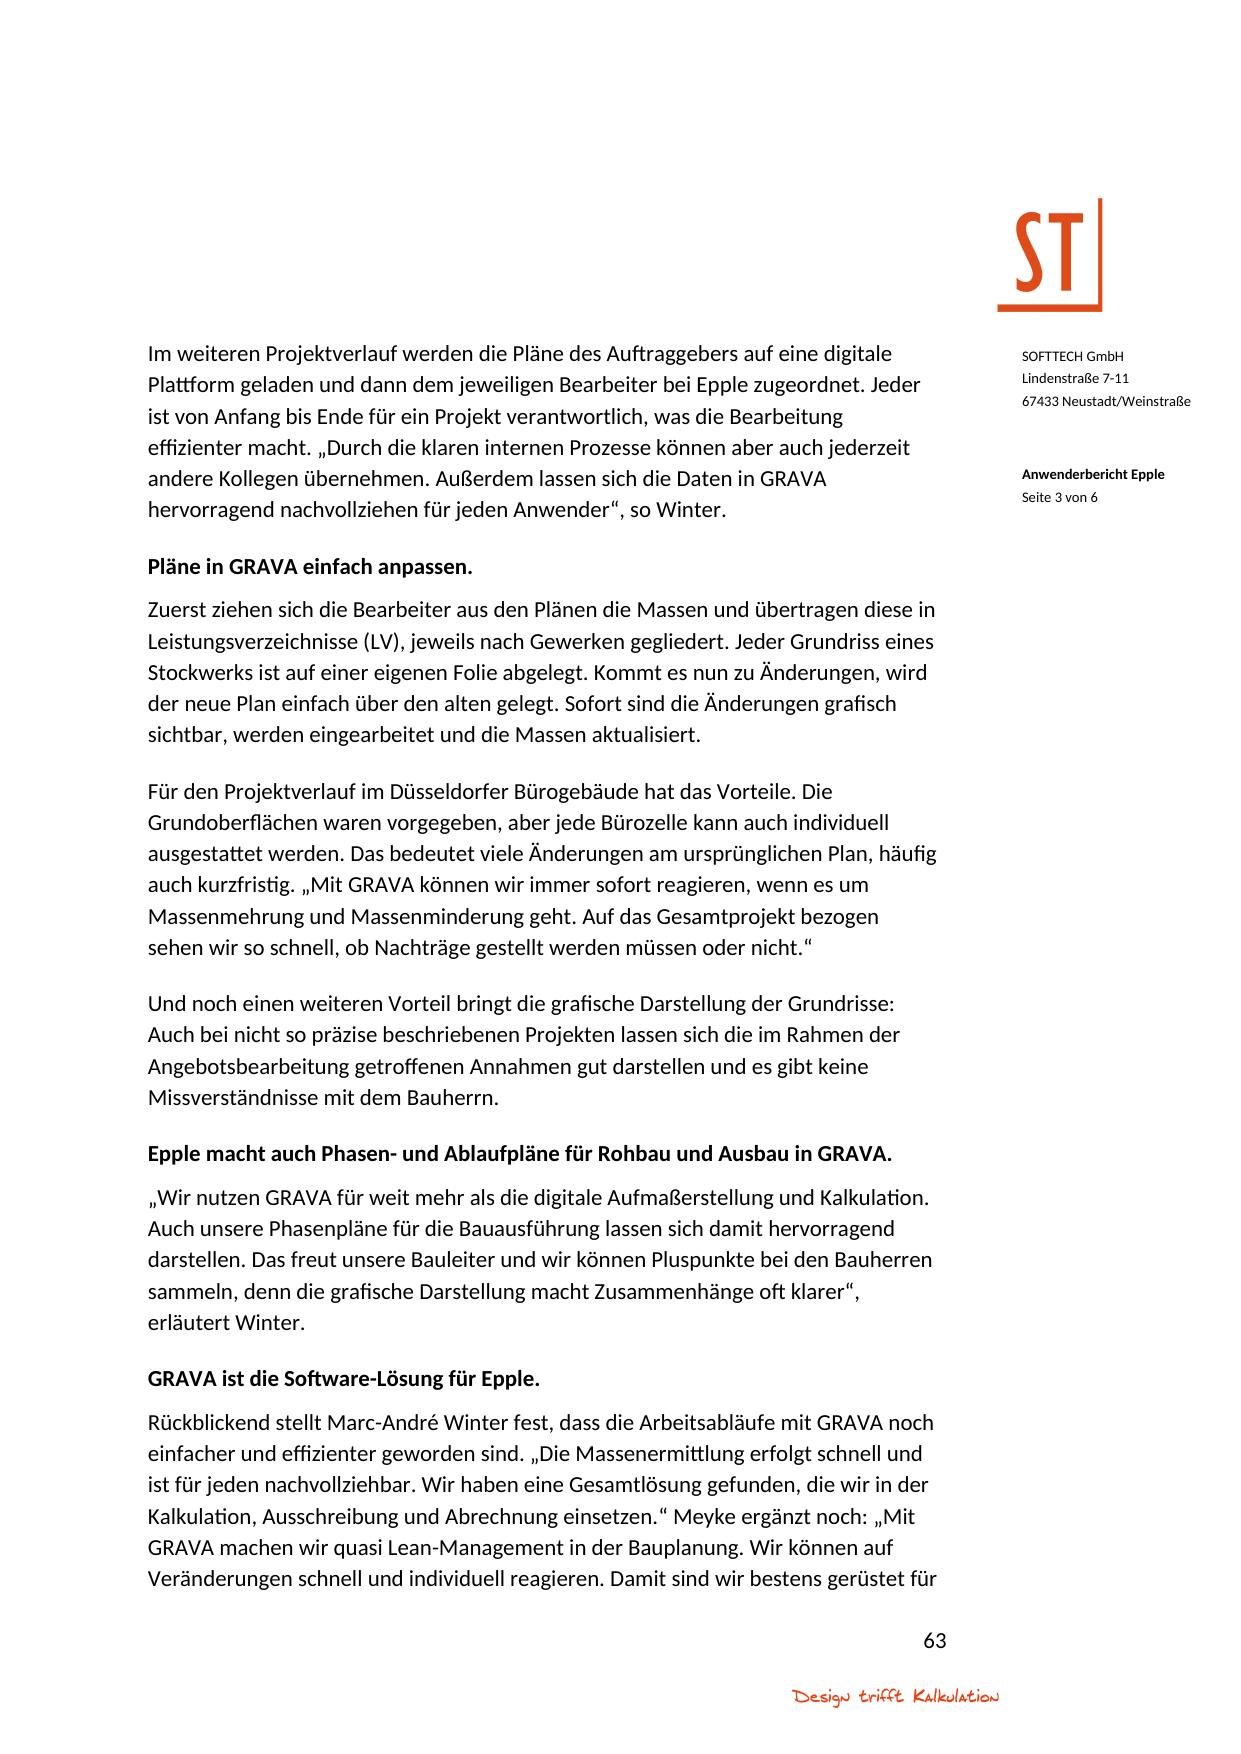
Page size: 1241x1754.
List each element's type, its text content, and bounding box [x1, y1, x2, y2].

subtitle GRAVA ist die Software-Lösung für Epple. [148, 1362, 939, 1393]
text Im weiteren Projektverlauf werden die Pläne des Auftraggebers auf eine digitale Plattform geladen und dann dem jeweiligen Bearbeiter bei Epple zugeordnet. Jeder ist von Anfang bis Ende für ein Projekt verantwortlich, was die Bearbeitung effizienter macht. „Durch die klaren internen Prozesse können aber auch jederzeit andere Kollegen übernehmen. Außerdem lassen sich die Daten in GRAVA hervorragend nachvollziehen für jeden Anwender“, so Winter. [148, 337, 939, 524]
text „Wir nutzen GRAVA für weit mehr als die digitale Aufmaßerstellung und Kalkulation. Auch unsere Phasenpläne für die Bauausführung lassen sich damit hervorragend darstellen. Das freut unsere Bauleiter und wir können Pluspunkte bei den Bauherren sammeln, denn die grafische Darstellung macht Zusammenhänge oft klarer“, erläutert Winter. [148, 1180, 939, 1337]
picture [792, 1688, 999, 1708]
subtitle Pläne in GRAVA einfach anpassen. [148, 549, 939, 580]
subtitle Epple macht auch Phasen- und Ablaufpläne für Rohbau und Ausbau in GRAVA. [148, 1137, 939, 1168]
text Und noch einen weiteren Vorteil bringt die grafische Darstellung der Grundrisse: Auch bei nicht so präzise beschriebenen Projekten lassen sich die im Rahmen der Angebotsbearbeitung getroffenen Annahmen gut darstellen und es gibt keine Missverständnisse mit dem Bauherrn. [148, 987, 939, 1112]
text Für den Projektverlauf im Düsseldorfer Bürogebäude hat das Vorteile. Die Grundoberflächen waren vorgegeben, aber jede Bürozelle kann auch individuell ausgestattet werden. Das bedeutet viele Änderungen am ursprünglichen Plan, häufig auch kurzfristig. „Mit GRAVA können wir immer sofort reagieren, wenn es um Massenmehrung und Massenminderung geht. Auf das Gesamtprojekt bezogen sehen wir so schnell, ob Nachträge gestellt werden müssen oder nicht.“ [148, 774, 939, 962]
picture [997, 198, 1103, 312]
text Zuerst ziehen sich die Bearbeiter aus den Plänen die Massen und übertragen diese in Leistungsverzeichnisse (LV), jeweils nach Gewerken gegliedert. Jeder Grundriss eines Stockwerks ist auf einer eigenen Folie abgelegt. Kommt es nun zu Änderungen, wird der neue Plan einfach über den alten gelegt. Sofort sind die Änderungen grafisch sichtbar, werden eingearbeitet und die Massen aktualisiert. [148, 593, 939, 749]
